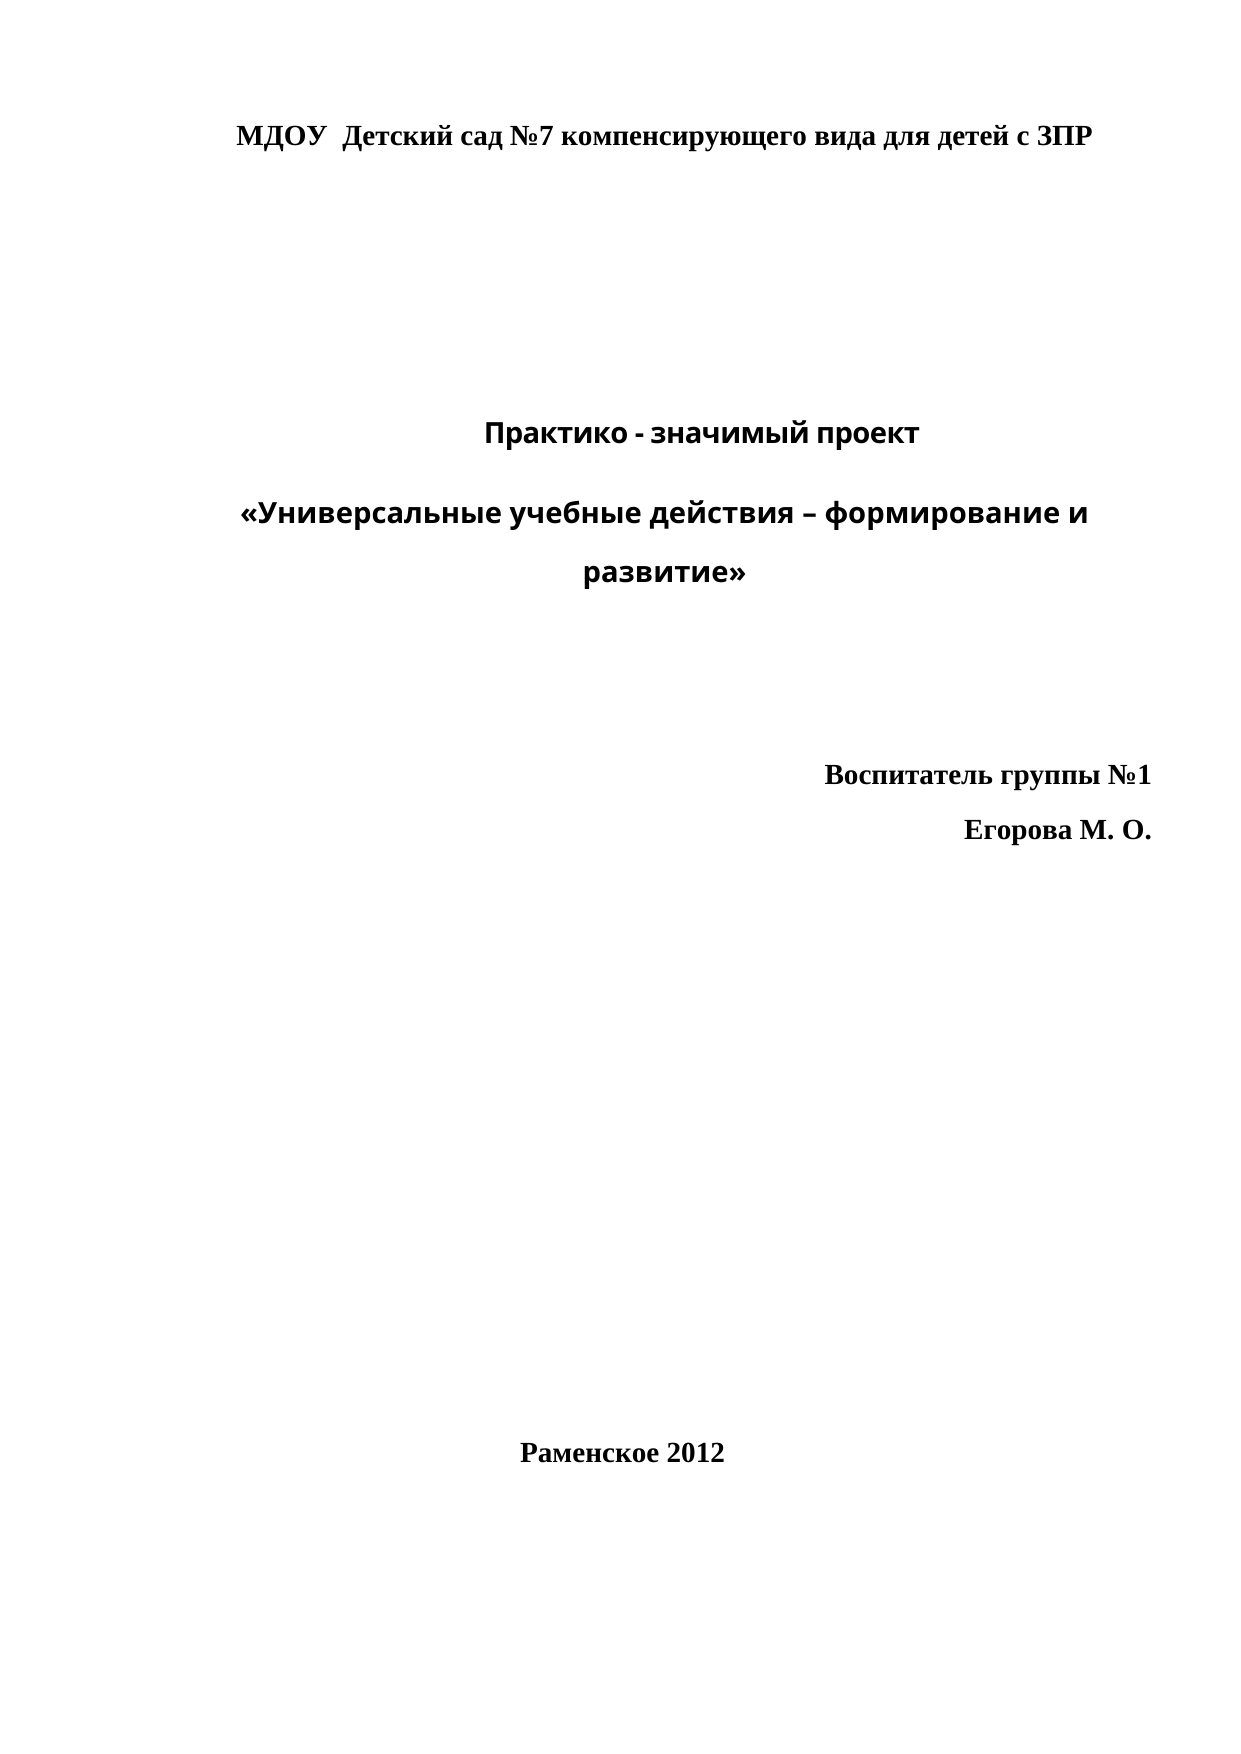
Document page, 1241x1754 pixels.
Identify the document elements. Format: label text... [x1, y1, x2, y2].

text Практико - значимый проект [177, 412, 1152, 452]
text Воспитатель группы №1 [177, 757, 1152, 791]
text «Универсальные учебные действия – формирование и развитие» [177, 492, 1152, 591]
text МДОУ Детский сад №7 компенсирующего вида для детей с ЗПР [177, 118, 1152, 152]
text Раменское 2012 [177, 1435, 1152, 1469]
text Егорова М. О. [177, 812, 1152, 845]
